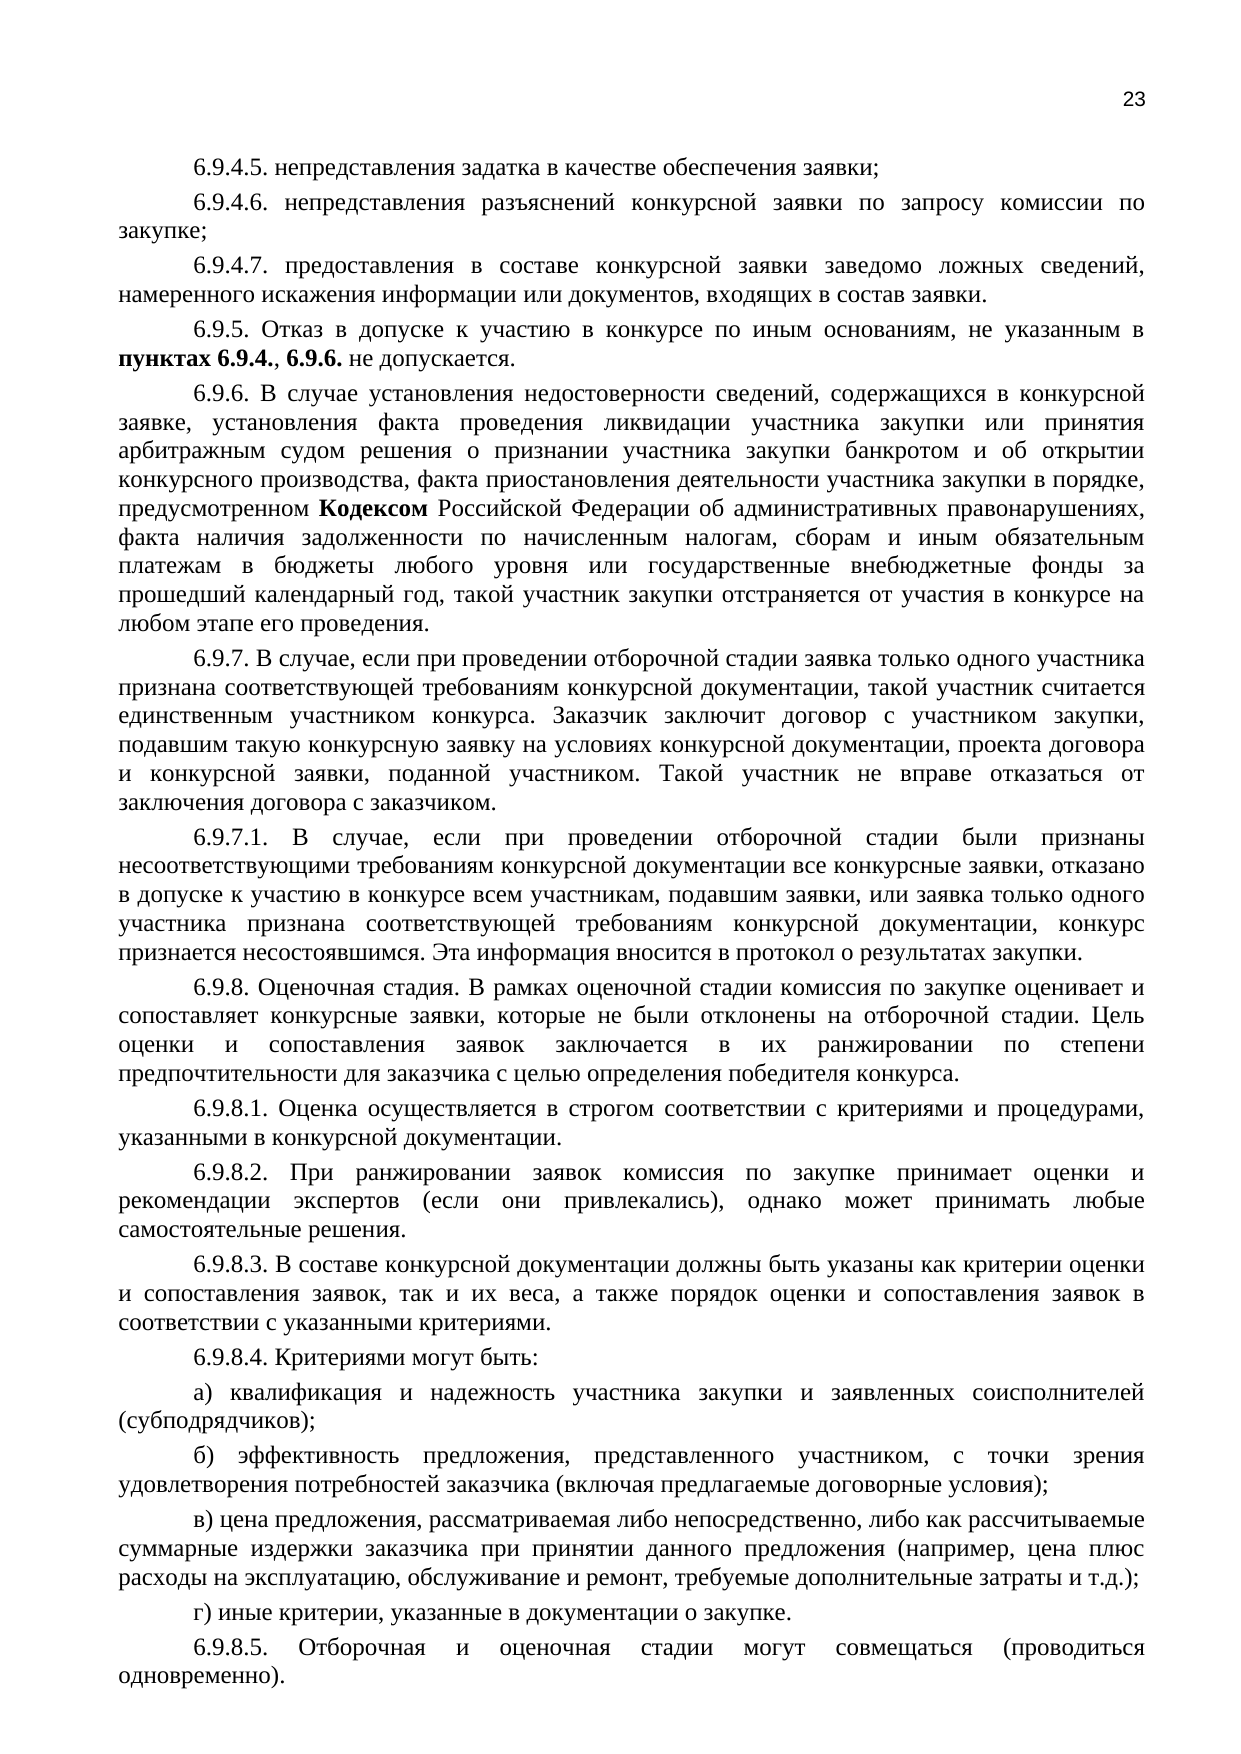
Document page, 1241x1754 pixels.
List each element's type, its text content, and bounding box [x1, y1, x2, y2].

text 6.9.7. В случае, если при проведении отборочной стадии заявка только одного участника признана соответствующей требованиям конкурсной документации, такой участник считается единственным участником конкурса. Заказчик заключит договор с участником закупки, подавшим такую конкурсную заявку на условиях конкурсной документации, проекта договора и конкурсной заявки, поданной участником. Такой участник не вправе отказаться от заключения договора с заказчиком. [118, 643, 1146, 815]
text 6.9.6. В случае установления недостоверности сведений, содержащихся в конкурсной заявке, установления факта проведения ликвидации участника закупки или принятия арбитражным судом решения о признании участника закупки банкротом и об открытии конкурсного производства, факта приостановления деятельности участника закупки в порядке, предусмотренном Кодексом Российской Федерации об административных правонарушениях, факта наличия задолженности по начисленным налогам, сборам и иным обязательным платежам в бюджеты любого уровня или государственные внебюджетные фонды за прошедший календарный год, такой участник закупки отстраняется от участия в конкурсе на любом этапе его проведения. [118, 378, 1146, 637]
text 6.9.8.1. Оценка осуществляется в строгом соответствии с критериями и процедурами, указанными в конкурсной документации. [118, 1093, 1146, 1150]
text 6.9.8.3. В составе конкурсной документации должны быть указаны как критерии оценки и сопоставления заявок, так и их веса, а также порядок оценки и сопоставления заявок в соответствии с указанными критериями. [118, 1249, 1146, 1335]
text 6.9.8.2. При ранжировании заявок комиссия по закупке принимает оценки и рекомендации экспертов (если они привлекались), однако может принимать любые самостоятельные решения. [118, 1157, 1146, 1243]
text г) иные критерии, указанные в документации о закупке. [118, 1597, 1146, 1625]
text 6.9.4.7. предоставления в составе конкурсной заявки заведомо ложных сведений, намеренного искажения информации или документов, входящих в состав заявки. [118, 250, 1146, 308]
text 6.9.8. Оценочная стадия. В рамках оценочной стадии комиссия по закупке оценивает и сопоставляет конкурсные заявки, которые не были отклонены на отборочной стадии. Цель оценки и сопоставления заявок заключается в их ранжировании по степени предпочтительности для заказчика с целью определения победителя конкурса. [118, 972, 1146, 1087]
text в) цена предложения, рассматриваемая либо непосредственно, либо как рассчитываемые суммарные издержки заказчика при принятии данного предложения (например, цена плюс расходы на эксплуатацию, обслуживание и ремонт, требуемые дополнительные затраты и т.д.); [118, 1504, 1146, 1590]
text 6.9.7.1. В случае, если при проведении отборочной стадии были признаны несоответствующими требованиям конкурсной документации все конкурсные заявки, отказано в допуске к участию в конкурсе всем участникам, подавшим заявки, или заявка только одного участника признана соответствующей требованиям конкурсной документации, конкурс признается несостоявшимся. Эта информация вносится в протокол о результатах закупки. [118, 822, 1146, 965]
text 6.9.5. Отказ в допуске к участию в конкурсе по иным основаниям, не указанным в пунктах 6.9.4., 6.9.6. не допускается. [118, 314, 1146, 372]
text 6.9.8.5. Отборочная и оценочная стадии могут совмещаться (проводиться одновременно). [118, 1632, 1146, 1689]
text а) квалификация и надежность участника закупки и заявленных соисполнителей (субподрядчиков); [118, 1377, 1146, 1434]
text 6.9.4.5. непредставления задатка в качестве обеспечения заявки; [118, 152, 1146, 180]
text 6.9.8.4. Критериями могут быть: [118, 1342, 1146, 1370]
text б) эффективность предложения, представленного участником, с точки зрения удовлетворения потребностей заказчика (включая предлагаемые договорные условия); [118, 1440, 1146, 1498]
text 6.9.4.6. непредставления разъяснений конкурсной заявки по запросу комиссии по закупке; [118, 187, 1146, 244]
